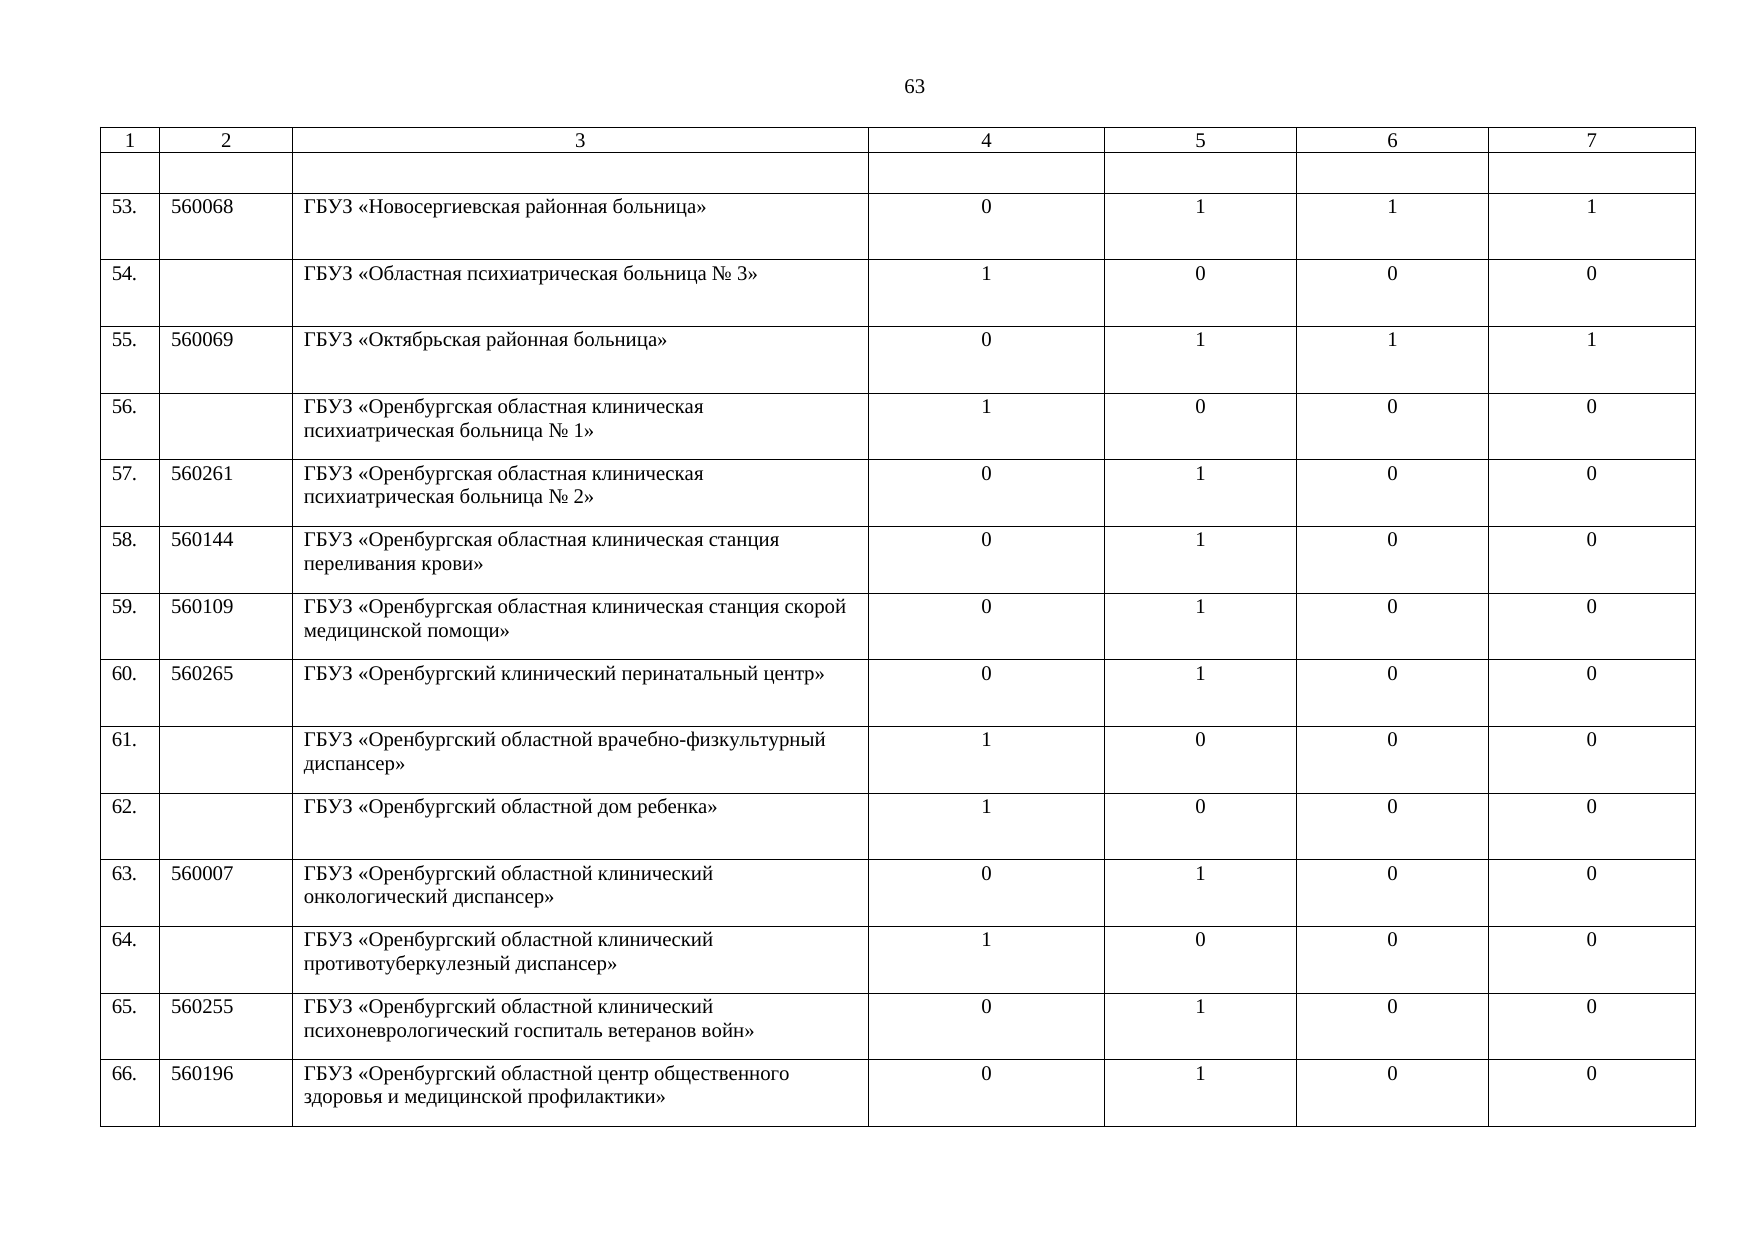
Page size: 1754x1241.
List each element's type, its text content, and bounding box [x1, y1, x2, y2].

table_cell 560068 [160, 194, 292, 259]
table_cell [160, 260, 292, 326]
table_cell 0 [1297, 994, 1488, 1059]
table_cell 0 [1297, 594, 1488, 659]
table_cell [101, 194, 159, 259]
table_cell [101, 994, 159, 1059]
table_cell 0 [1489, 927, 1695, 993]
table_cell 1 [1489, 194, 1695, 259]
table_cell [293, 153, 868, 193]
table_cell 560261 [160, 460, 292, 526]
table_cell 0 [1489, 460, 1695, 526]
table_cell 560007 [160, 860, 292, 926]
table_cell 0 [1297, 794, 1488, 859]
table_cell 0 [1297, 460, 1488, 526]
table_cell ГБУЗ «Оренбургская областная клиническая станция переливания крови» [293, 527, 868, 593]
table_cell [160, 153, 292, 193]
table_cell 1 [1105, 527, 1296, 593]
table_cell 1 [1105, 1060, 1296, 1126]
table_cell 1 [869, 794, 1104, 859]
table_cell 1 [1489, 327, 1695, 393]
table_cell 0 [1489, 727, 1695, 793]
table_cell 1 [869, 153, 1104, 193]
table_cell 0 [1105, 794, 1296, 859]
table_cell 0 [1105, 727, 1296, 793]
table_cell [160, 727, 292, 793]
table_cell 0 [869, 594, 1104, 659]
table_cell 0 [1489, 860, 1695, 926]
table_cell [101, 394, 159, 459]
table_cell 0 [1297, 927, 1488, 993]
table_cell 0 [1105, 153, 1296, 193]
table_cell ГБУЗ «Оренбургский клинический перинатальный центр» [293, 660, 868, 726]
table_cell [101, 727, 159, 793]
table_cell 0 [869, 660, 1104, 726]
table_cell 0 [1489, 660, 1695, 726]
table_cell 1 [1105, 327, 1296, 393]
table_cell 0 [1297, 153, 1488, 193]
table_cell 0 [1297, 394, 1488, 459]
table_cell [101, 660, 159, 726]
table_cell ГБУЗ «Октябрьская районная больница» [293, 327, 868, 393]
table_cell ГБУЗ «Оренбургская областная клиническая психиатрическая больница № 2» [293, 460, 868, 526]
table_header 3 [293, 128, 868, 152]
table_cell [101, 1060, 159, 1126]
table_header 4 [869, 128, 1104, 152]
table_cell [101, 327, 159, 393]
table_header 1 [101, 128, 159, 152]
table_cell ГБУЗ «Новосергиевская районная больница» [293, 194, 868, 259]
table_cell 1 [1105, 994, 1296, 1059]
table_cell 1 [1105, 594, 1296, 659]
table_cell [101, 153, 159, 193]
table_cell ГБУЗ «Оренбургский областной центр общественного здоровья и медицинской профилактики» [293, 1060, 868, 1126]
table_cell 0 [1489, 594, 1695, 659]
table_cell 1 [1105, 194, 1296, 259]
table_cell [101, 794, 159, 859]
table_cell 1 [1105, 660, 1296, 726]
table_cell 1 [1105, 860, 1296, 926]
table_cell [101, 860, 159, 926]
table_cell ГБУЗ «Областная психиатрическая больница № 3» [293, 260, 868, 326]
table_cell [101, 927, 159, 993]
table_cell ГБУЗ «Оренбургский областной дом ребенка» [293, 794, 868, 859]
table_cell 0 [869, 994, 1104, 1059]
table_cell 0 [1297, 260, 1488, 326]
table_cell 0 [1105, 927, 1296, 993]
table_cell 560144 [160, 527, 292, 593]
table_cell 560109 [160, 594, 292, 659]
table_cell 0 [1297, 727, 1488, 793]
table_cell ГБУЗ «Оренбургский областной клинический онкологический диспансер» [293, 860, 868, 926]
table_cell ГБУЗ «Оренбургская областная клиническая станция скорой медицинской помощи» [293, 594, 868, 659]
table_cell 560196 [160, 1060, 292, 1126]
table_cell 0 [1297, 660, 1488, 726]
table_cell 0 [869, 194, 1104, 259]
table_cell 0 [1489, 527, 1695, 593]
table_cell 560255 [160, 994, 292, 1059]
table_cell [101, 594, 159, 659]
table_cell 0 [1105, 394, 1296, 459]
table_cell 0 [1297, 860, 1488, 926]
table_cell [101, 527, 159, 593]
table_cell 1 [869, 394, 1104, 459]
table_cell [160, 794, 292, 859]
table_cell 1 [1105, 460, 1296, 526]
table_cell 0 [1489, 153, 1695, 193]
table_cell [160, 394, 292, 459]
table_cell [101, 260, 159, 326]
table_cell 0 [1489, 994, 1695, 1059]
table_header 5 [1105, 128, 1296, 152]
table_cell ГБУЗ «Оренбургская областная клиническая психиатрическая больница № 1» [293, 394, 868, 459]
table_cell ГБУЗ «Оренбургский областной клинический психоневрологический госпиталь ветеранов войн» [293, 994, 868, 1059]
table_header 7 [1489, 128, 1695, 152]
table_cell 1 [869, 927, 1104, 993]
table_cell 0 [869, 527, 1104, 593]
table_cell 560265 [160, 660, 292, 726]
table_cell [160, 927, 292, 993]
table_cell 0 [869, 1060, 1104, 1126]
table_cell 560069 [160, 327, 292, 393]
table_cell 1 [1297, 194, 1488, 259]
table_cell 0 [1489, 794, 1695, 859]
table_header 2 [160, 128, 292, 152]
table_cell 1 [869, 727, 1104, 793]
table_cell ГБУЗ «Оренбургский областной клинический противотуберкулезный диспансер» [293, 927, 868, 993]
table_cell 0 [1489, 260, 1695, 326]
table_cell 0 [1489, 1060, 1695, 1126]
table_cell 0 [869, 860, 1104, 926]
table_cell 0 [1297, 1060, 1488, 1126]
table_cell 0 [1105, 260, 1296, 326]
table_cell [101, 460, 159, 526]
table_cell 0 [1297, 527, 1488, 593]
table_header 6 [1297, 128, 1488, 152]
table_cell ГБУЗ «Оренбургский областной врачебно-физкультурный диспансер» [293, 727, 868, 793]
table_cell 0 [1489, 394, 1695, 459]
table_cell 1 [1297, 327, 1488, 393]
table_cell 0 [869, 460, 1104, 526]
table_cell 1 [869, 260, 1104, 326]
table_cell 0 [869, 327, 1104, 393]
